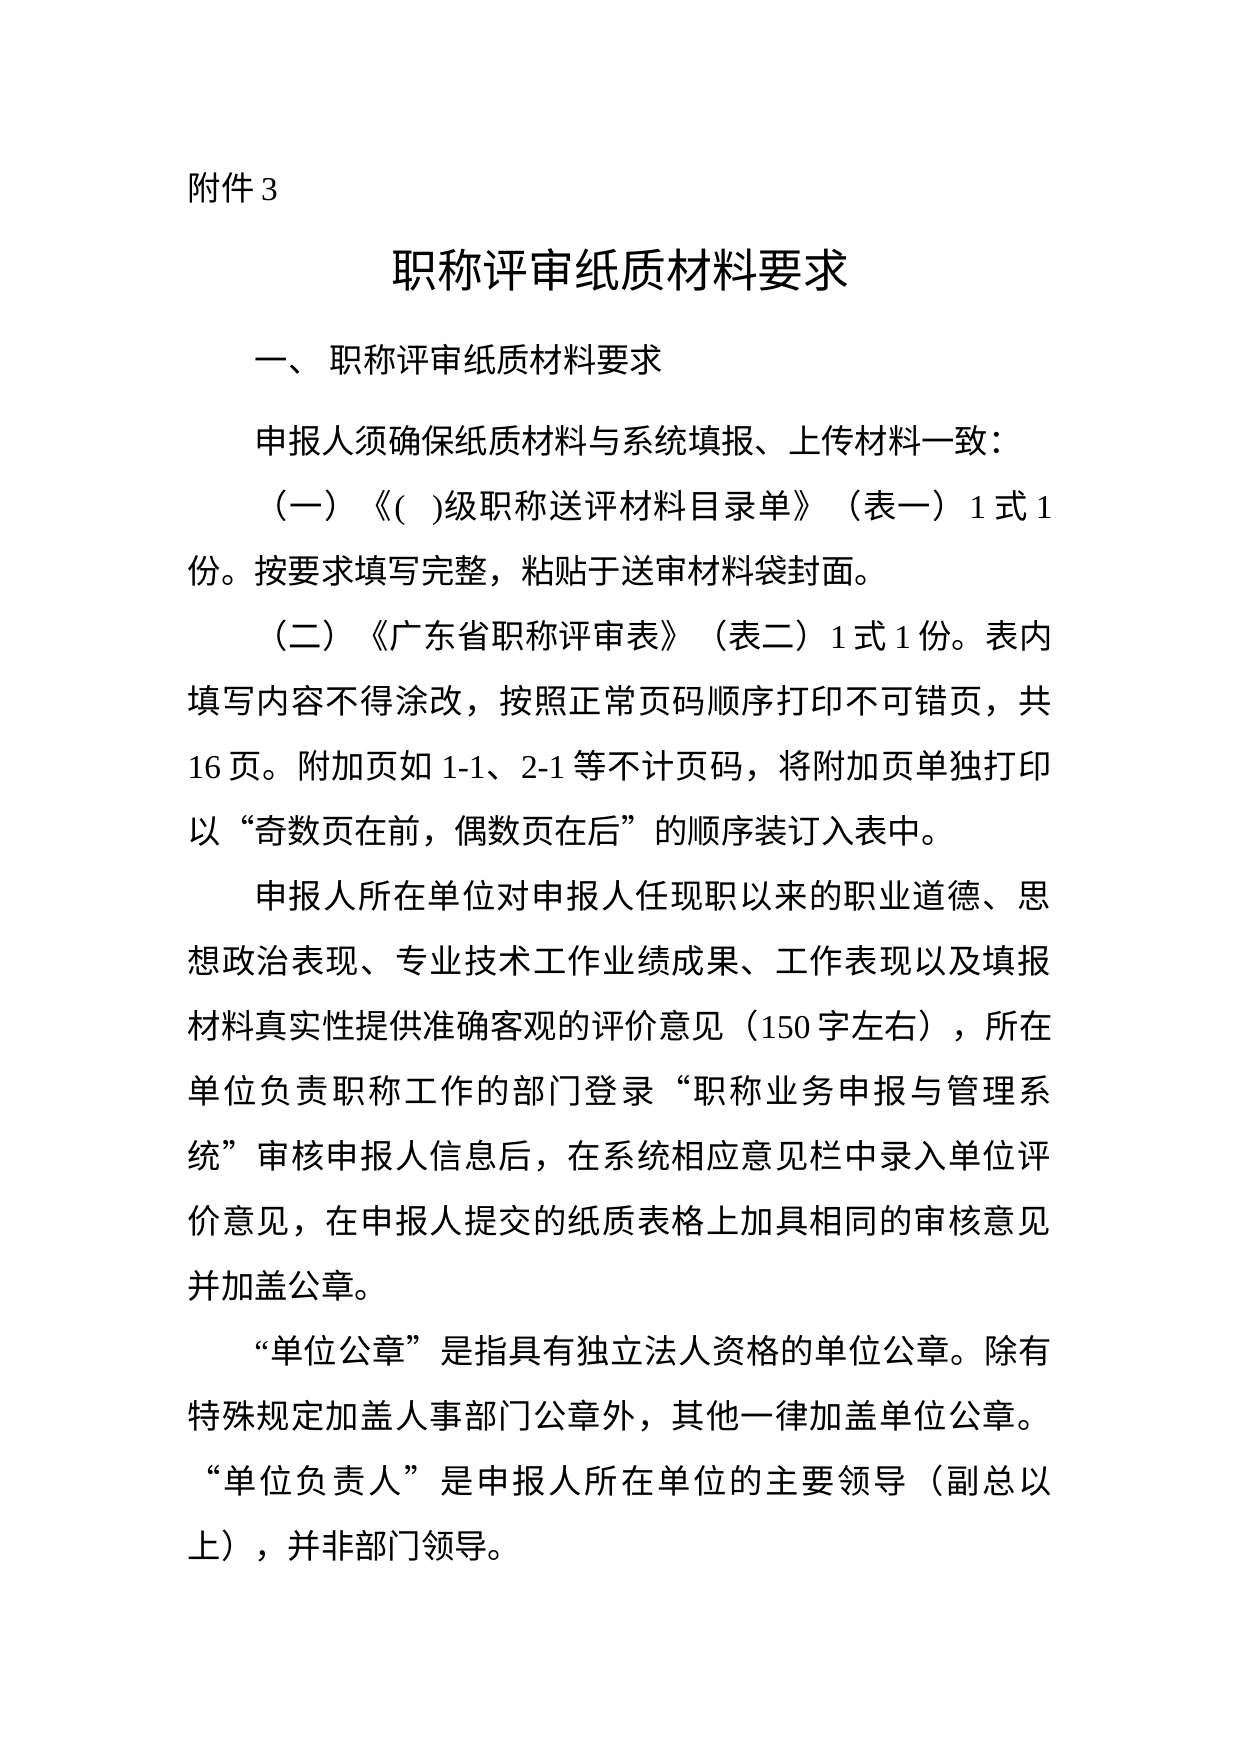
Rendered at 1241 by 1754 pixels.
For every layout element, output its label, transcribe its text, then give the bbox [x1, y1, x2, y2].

list 职称评审纸质材料要求 [254, 334, 1053, 382]
text “单位公章”是指具有独立法人资格的单位公章。除有特殊规定加盖人事部门公章外，其他一律加盖单位公章。“单位负责人”是申报人所在单位的主要领导（副总以上），并非部门领导。 [187, 1316, 1053, 1576]
text （二）《广东省职称评审表》（表二）1式1份。表内填写内容不得涂改，按照正常页码顺序打印不可错页，共16页。附加页如1-1、2-1等不计页码，将附加页单独打印以“奇数页在前，偶数页在后”的顺序装订入表中。 [187, 601, 1053, 861]
text 申报人所在单位对申报人任现职以来的职业道德、思想政治表现、专业技术工作业绩成果、工作表现以及填报材料真实性提供准确客观的评价意见（150字左右），所在单位负责职称工作的部门登录“职称业务申报与管理系统”审核申报人信息后，在系统相应意见栏中录入单位评价意见，在申报人提交的纸质表格上加具相同的审核意见并加盖公章。 [187, 861, 1053, 1316]
text 附件3 [187, 162, 1053, 210]
text 职称评审纸质材料要求 [187, 234, 1053, 301]
text （一）《( )级职称送评材料目录单》（表一）1式1份。按要求填写完整，粘贴于送审材料袋封面。 [187, 471, 1053, 601]
text 申报人须确保纸质材料与系统填报、上传材料一致： [254, 406, 1053, 471]
